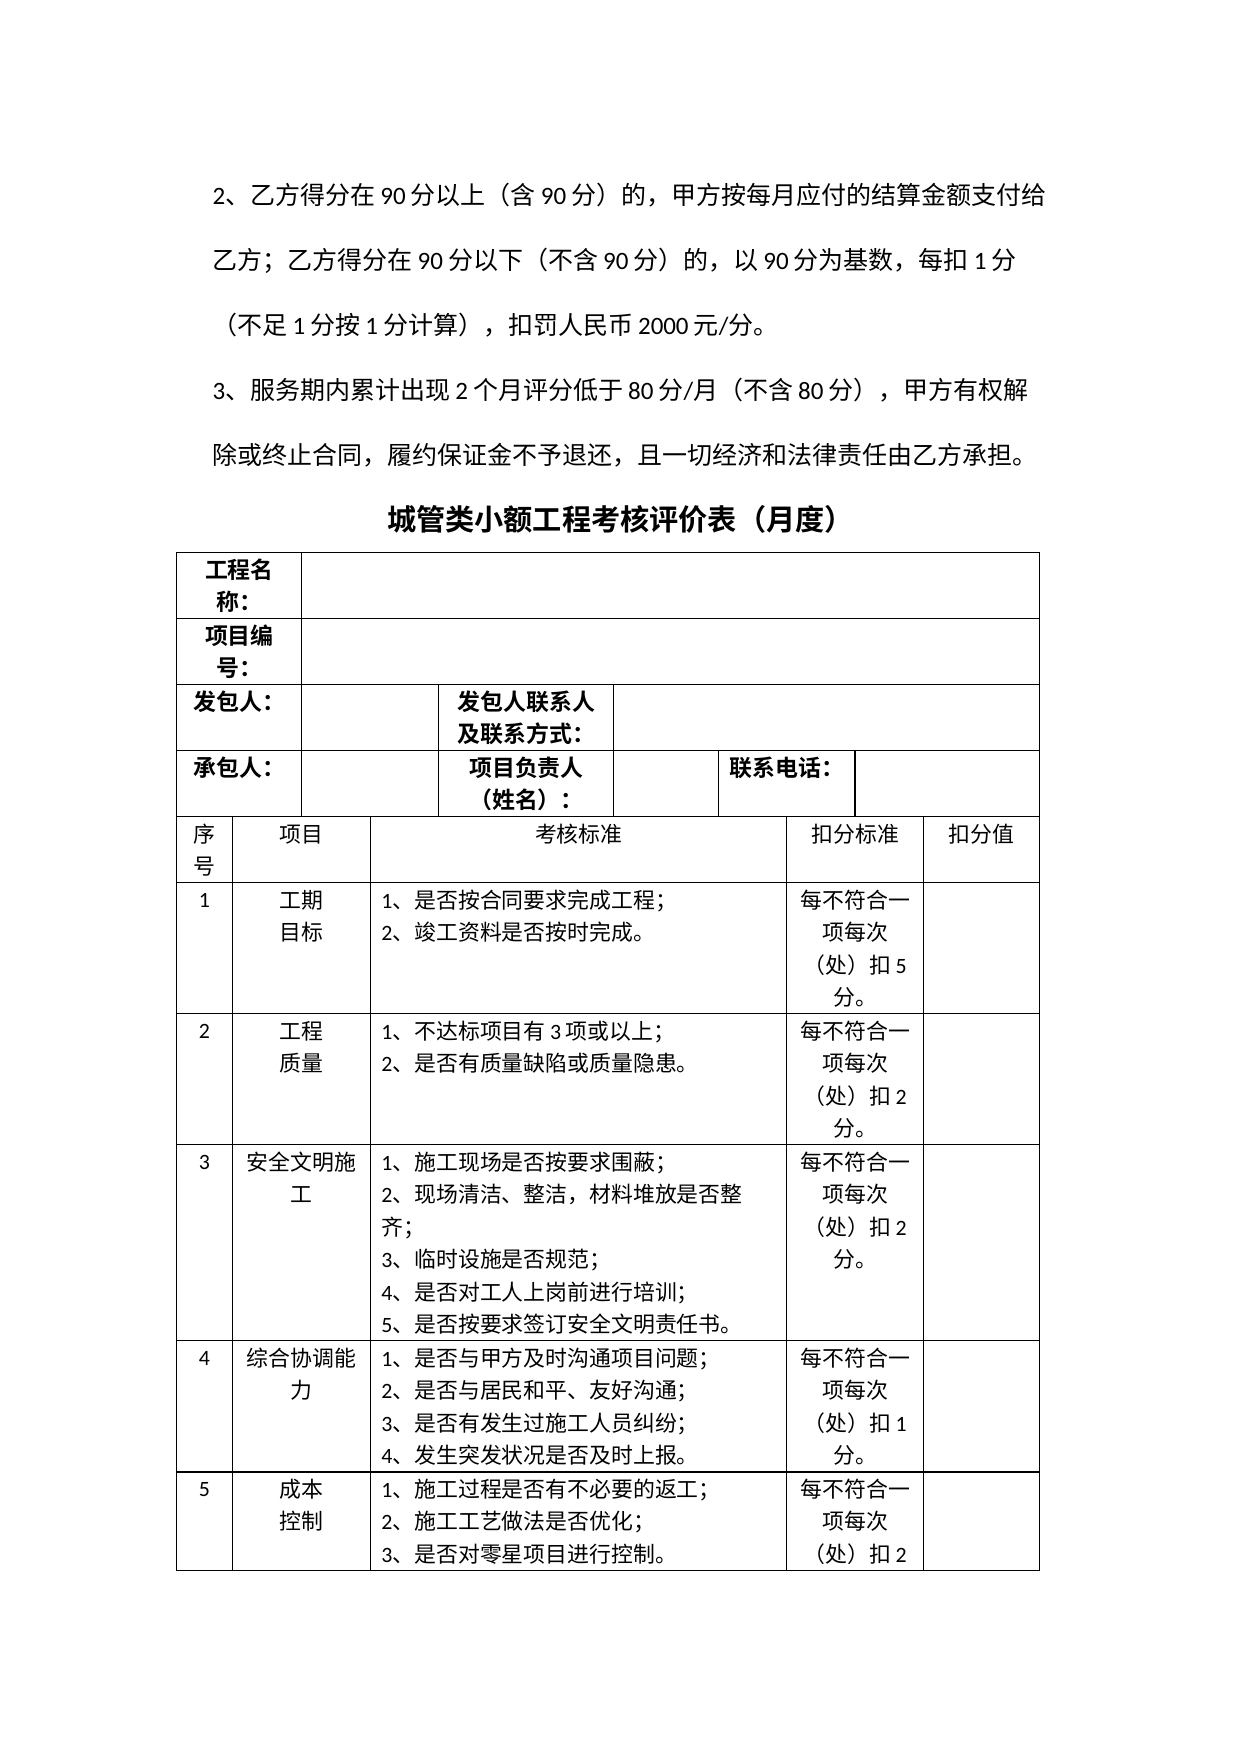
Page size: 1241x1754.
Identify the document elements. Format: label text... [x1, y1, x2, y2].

text 城管类小额工程考核评价表（月度） [187, 487, 1053, 552]
table_cell 项目 [233, 817, 370, 882]
table_cell [924, 1341, 1039, 1471]
table_cell 承包人： [177, 751, 301, 816]
table_cell 考核标准 [371, 817, 786, 882]
table_cell 扣分标准 [787, 817, 923, 882]
text 2、乙方得分在90分以上（含90分）的，甲方按每月应付的结算金额支付给乙方；乙方得分在90分以下（不含90分）的，以90分为基数，每扣1分（不足1分按1分计算），扣罚人民币2000元/分。 [212, 162, 1053, 357]
table_cell 每不符合一项每次（处）扣5分。 [787, 883, 923, 1013]
text 3、服务期内累计出现2个月评分低于80分/月（不含80分），甲方有权解除或终止合同，履约保证金不予退还，且一切经济和法律责任由乙方承担。 [212, 357, 1053, 487]
table_cell 每不符合一项每次（处）扣1分。 [787, 1341, 923, 1471]
table_cell 1、施工现场是否按要求围蔽； 2、现场清洁、整洁，材料堆放是否整齐； 3、临时设施是否规范； 4、是否对工人上岗前进行培训； 5、是否按要求签订安全文明责任书。 [371, 1145, 786, 1340]
table_cell 扣分值 [924, 817, 1039, 882]
table_cell 1 [177, 883, 232, 1013]
table_cell [856, 751, 1039, 816]
table_cell 综合协调能力 [233, 1341, 370, 1471]
table_cell 3 [177, 1145, 232, 1340]
table_cell 发包人： [177, 685, 301, 750]
table_cell 工期 目标 [233, 883, 370, 1013]
table_cell [302, 685, 438, 750]
table_cell [924, 1014, 1039, 1144]
table_cell 成本 控制 [233, 1473, 370, 1570]
table_cell 安全文明施工 [233, 1145, 370, 1340]
table_cell [614, 751, 718, 816]
table_cell 5 [177, 1473, 232, 1570]
table_cell 1、是否按合同要求完成工程； 2、竣工资料是否按时完成。 [371, 883, 786, 1013]
table_cell 每不符合一项每次（处）扣2分。 [787, 1473, 923, 1570]
table_cell [924, 883, 1039, 1013]
table_header [302, 553, 1039, 618]
table_cell [302, 751, 438, 816]
table_cell 2 [177, 1014, 232, 1144]
table_cell [302, 619, 1039, 684]
table_cell 发包人联系人及联系方式： [439, 685, 613, 750]
table_cell 每不符合一项每次（处）扣2分。 [787, 1145, 923, 1340]
table_cell [924, 1473, 1039, 1570]
table_cell 项目负责人（姓名）： [439, 751, 613, 816]
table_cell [371, 1473, 786, 1570]
table_header 工程名称： [177, 553, 301, 618]
table_cell 4 [177, 1341, 232, 1471]
table_cell [924, 1145, 1039, 1340]
table_cell 联系电话： [719, 751, 854, 816]
table_cell 序号 [177, 817, 232, 882]
table_cell 1、是否与甲方及时沟通项目问题； 2、是否与居民和平、友好沟通； 3、是否有发生过施工人员纠纷； 4、发生突发状况是否及时上报。 [371, 1341, 786, 1471]
table_cell [614, 685, 1039, 750]
table_cell 每不符合一项每次（处）扣2分。 [787, 1014, 923, 1144]
table_cell 工程 质量 [233, 1014, 370, 1144]
table_cell 项目编号： [177, 619, 301, 684]
table_cell 1、不达标项目有3项或以上； 2、是否有质量缺陷或质量隐患。 [371, 1014, 786, 1144]
